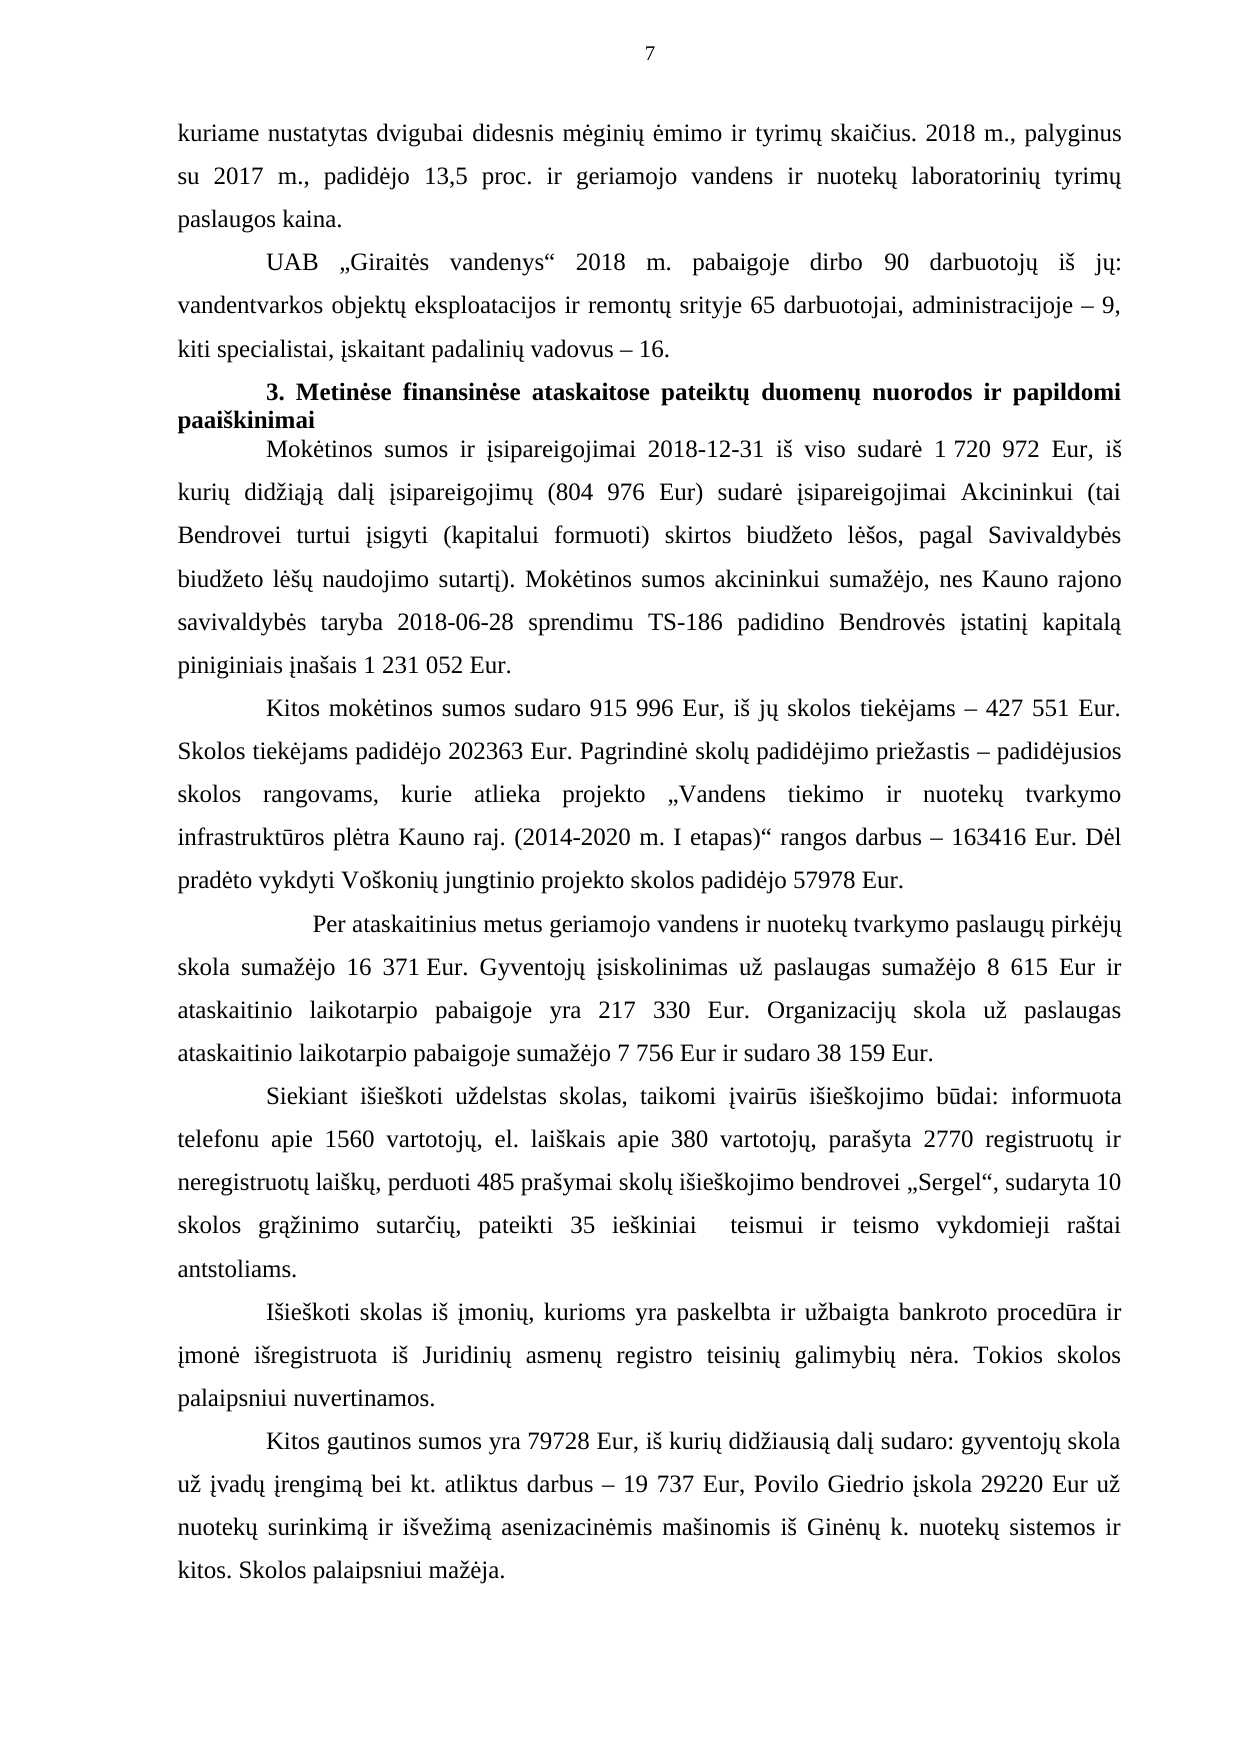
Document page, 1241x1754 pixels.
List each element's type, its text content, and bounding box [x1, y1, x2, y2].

text Siekiant išieškoti uždelstas skolas, taikomi įvairūs išieškojimo būdai: informuota telefonu apie 1560 vartotojų, el. laiškais apie 380 vartotojų, parašyta 2770 registruotų ir neregistruotų laiškų, perduoti 485 prašymai skolų išieškojimo bendrovei „Sergel“, sudaryta 10 skolos grąžinimo sutarčių, pateikti 35 ieškiniai teismui ir teismo vykdomieji raštai antstoliams. [177, 1081, 1122, 1282]
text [177, 118, 1122, 233]
text Mokėtinos sumos ir įsipareigojimai 2018-12-31 iš viso sudarė 1 720 972 Eur, iš kurių didžiąją dalį įsipareigojimų (804 976 Eur) sudarė įsipareigojimai Akcininkui (tai Bendrovei turtui įsigyti (kapitalui formuoti) skirtos biudžeto lėšos, pagal Savivaldybės biudžeto lėšų naudojimo sutartį). Mokėtinos sumos akcininkui sumažėjo, nes Kauno rajono savivaldybės taryba 2018-06-28 sprendimu TS-186 padidino Bendrovės įstatinį kapitalą piniginiais įnašais 1 231 052 Eur. [177, 434, 1122, 679]
text 3. Metinėse finansinėse ataskaitose pateiktų duomenų nuorodos ir papildomi paaiškinimai [177, 377, 1122, 434]
text Kitos gautinos sumos yra 79728 Eur, iš kurių didžiausią dalį sudaro: gyventojų skola už įvadų įrengimą bei kt. atliktus darbus – 19 737 Eur, Povilo Giedrio įskola 29220 Eur už nuotekų surinkimą ir išvežimą asenizacinėmis mašinomis iš Ginėnų k. nuotekų sistemos ir kitos. Skolos palaipsniui mažėja. [177, 1426, 1122, 1584]
text Išieškoti skolas iš įmonių, kurioms yra paskelbta ir užbaigta bankroto procedūra ir įmonė išregistruota iš Juridinių asmenų registro teisinių galimybių nėra. Tokios skolos palaipsniui nuvertinamos. [177, 1297, 1122, 1412]
text Kitos mokėtinos sumos sudaro 915 996 Eur, iš jų skolos tiekėjams – 427 551 Eur. Skolos tiekėjams padidėjo 202363 Eur. Pagrindinė skolų padidėjimo priežastis – padidėjusios skolos rangovams, kurie atlieka projekto „Vandens tiekimo ir nuotekų tvarkymo infrastruktūros plėtra Kauno raj. (2014-2020 m. I etapas)“ rangos darbus – 163416 Eur. Dėl pradėto vykdyti Voškonių jungtinio projekto skolos padidėjo 57978 Eur. [177, 693, 1122, 894]
text Per ataskaitinius metus geriamojo vandens ir nuotekų tvarkymo paslaugų pirkėjų skola sumažėjo 16 371 Eur. Gyventojų įsiskolinimas už paslaugas sumažėjo 8 615 Eur ir ataskaitinio laikotarpio pabaigoje yra 217 330 Eur. Organizacijų skola už paslaugas ataskaitinio laikotarpio pabaigoje sumažėjo 7 756 Eur ir sudaro 38 159 Eur. [177, 909, 1122, 1067]
text UAB „Giraitės vandenys“ 2018 m. pabaigoje dirbo 90 darbuotojų iš jų: vandentvarkos objektų eksploatacijos ir remontų srityje 65 darbuotojai, administracijoje – 9, kiti specialistai, įskaitant padalinių vadovus – 16. [177, 247, 1122, 362]
